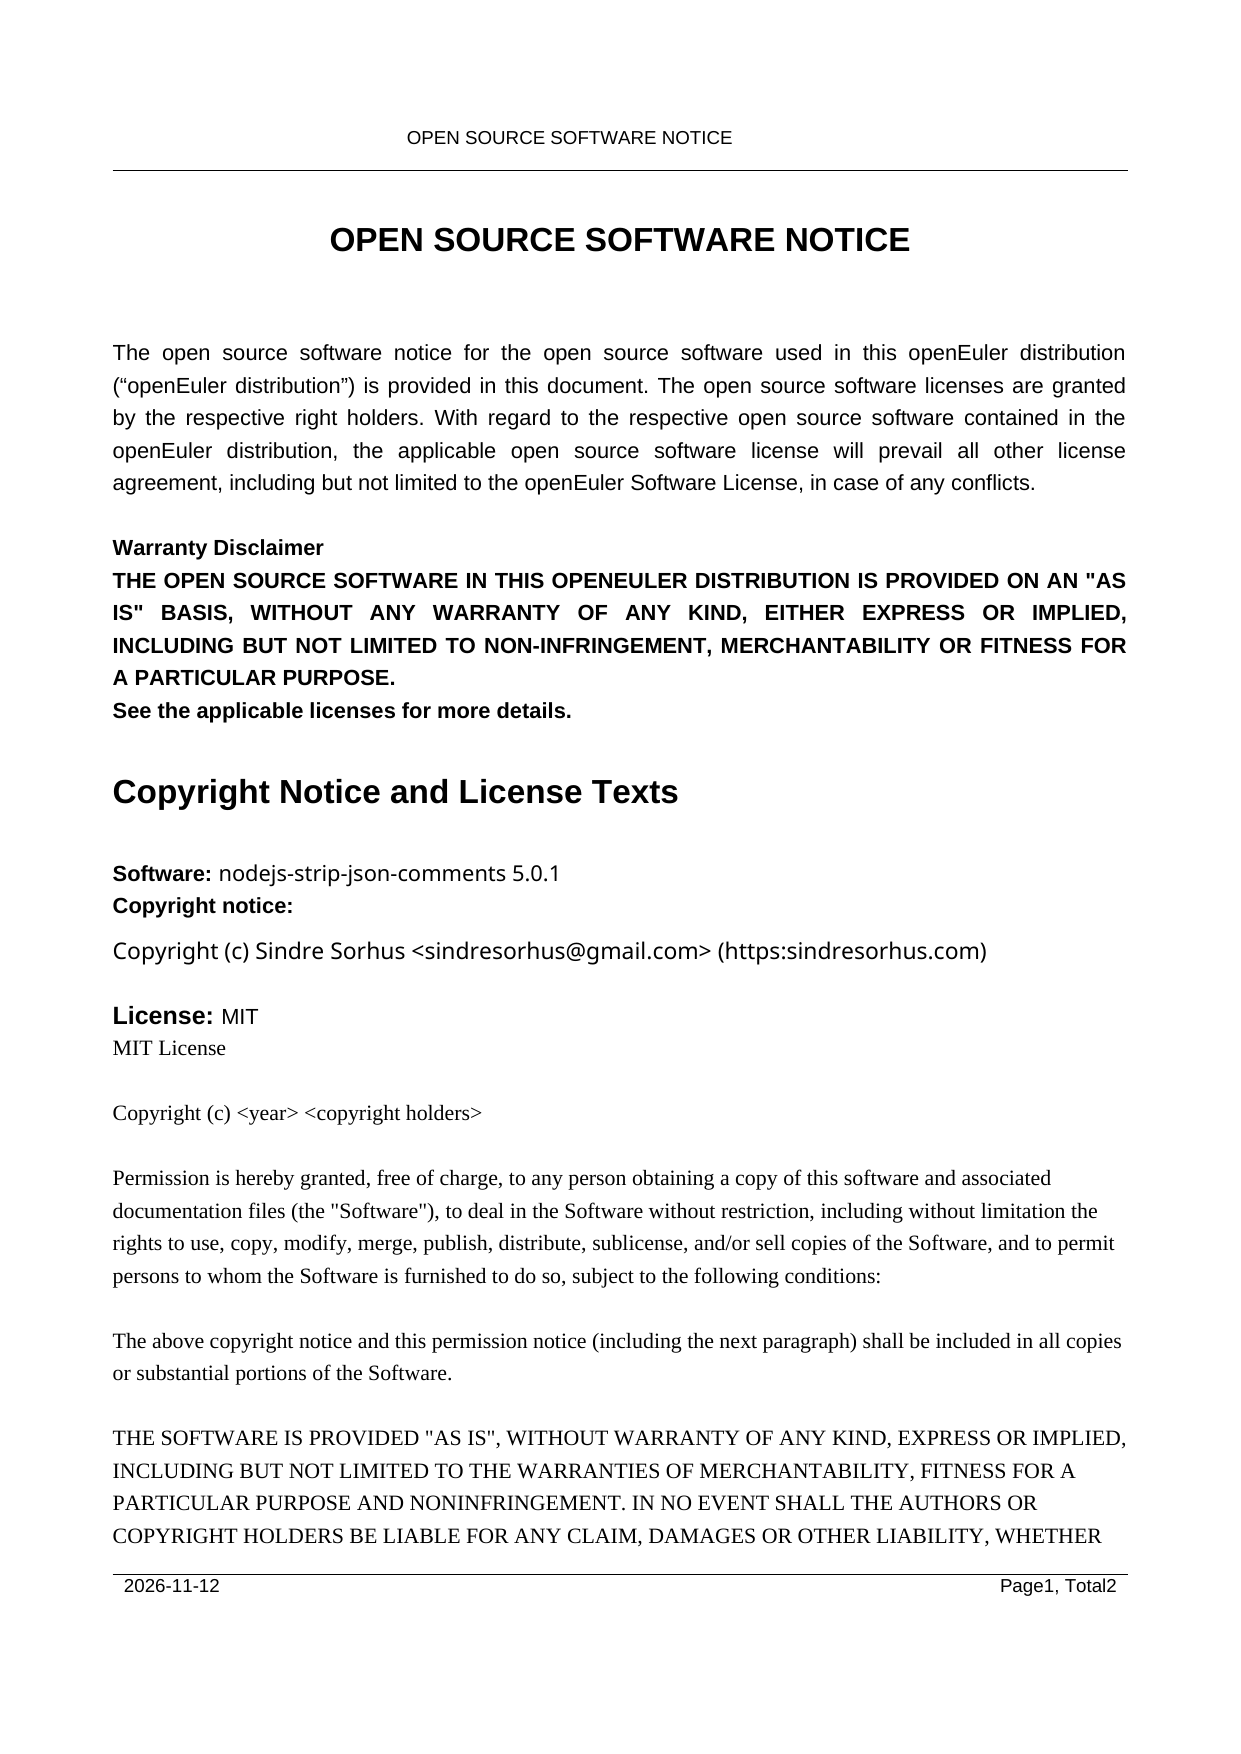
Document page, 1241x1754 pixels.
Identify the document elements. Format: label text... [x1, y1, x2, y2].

text Warranty Disclaimer [112, 531, 1128, 564]
text THE OPEN SOURCE SOFTWARE IN THIS OPENEULER DISTRIBUTION IS PROVIDED ON AN "AS IS" BASIS, WITHOUT ANY WARRANTY OF ANY KIND, EITHER EXPRESS OR IMPLIED, INCLUDING BUT NOT LIMITED TO NON-INFRINGEMENT, MERCHANTABILITY OR FITNESS FOR A PARTICULAR PURPOSE. See the applicable licenses for more details. [112, 564, 1128, 726]
text OPEN SOURCE SOFTWARE NOTICE [112, 206, 1128, 271]
text The open source software notice for the open source software used in this openEuler distribution (“openEuler distribution”) is provided in this document. The open source software licenses are granted by the respective right holders. With regard to the respective open source software contained in the openEuler distribution, the applicable open source software license will prevail all other license agreement, including but not limited to the openEuler Software License, in case of any conflicts. [112, 336, 1128, 499]
text Copyright Notice and License Texts [112, 759, 1128, 824]
text License: MIT [112, 999, 1128, 1031]
text Copyright (c) Sindre Sorhus <sindresorhus@gmail.com> (https:sindresorhus.com) [112, 934, 1128, 999]
title Software: nodejs-strip-json-comments 5.0.1 [112, 856, 1128, 889]
text Copyright notice: [112, 889, 1128, 921]
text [112, 1031, 1128, 1551]
